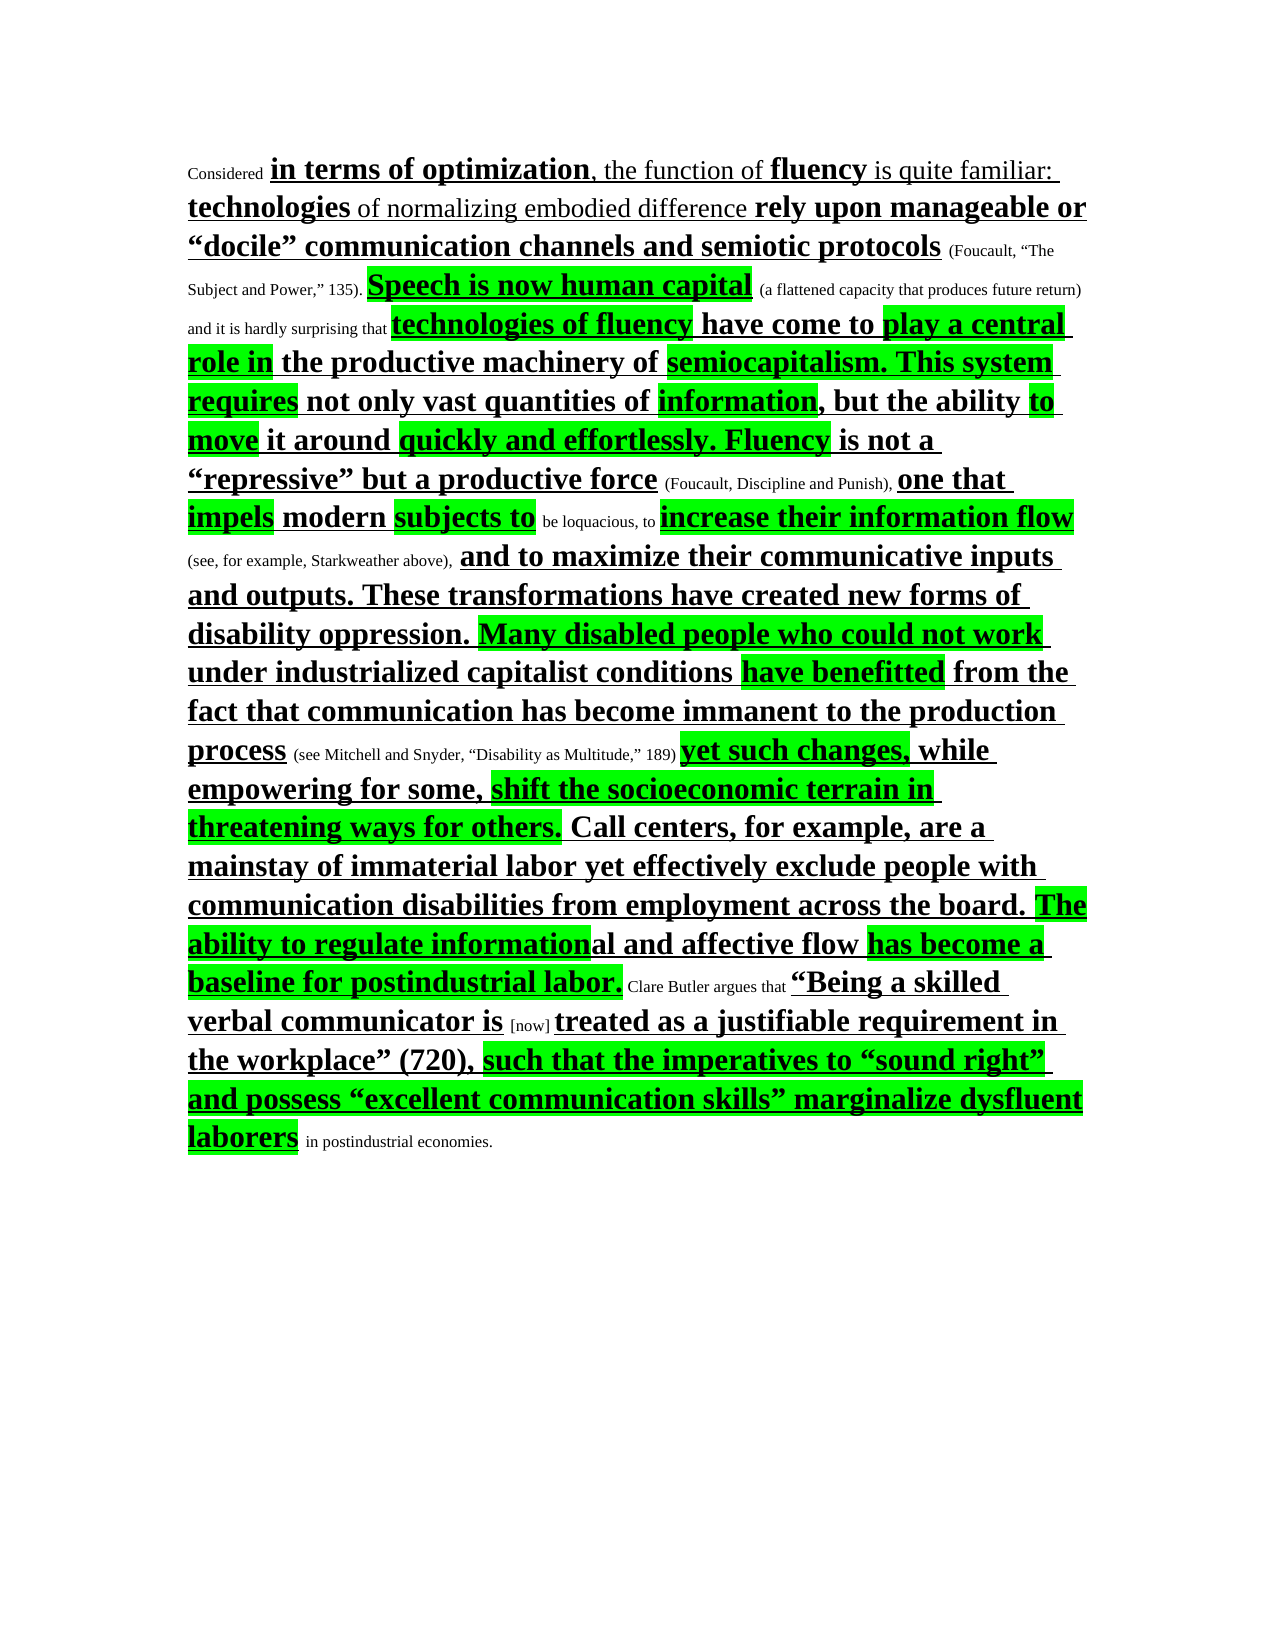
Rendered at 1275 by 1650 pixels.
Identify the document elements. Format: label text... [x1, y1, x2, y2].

text Considered in terms of optimization, the function of fluency is quite familiar: technologies of normalizing embodied difference rely upon manageable or “docile” communication channels and semiotic protocols (Foucault, “The Subject and Power,” 135). Speech is now human capital (a flattened capacity that produces future return) and it is hardly surprising that technologies of fluency have come to play a central role in the productive machinery of semiocapitalism. This system requires not only vast quantities of information, but the ability to move it around quickly and effortlessly. Fluency is not a “repressive” but a productive force (Foucault, Discipline and Punish), one that impels modern subjects to be loquacious, to increase their information flow (see, for example, Starkweather above), and to maximize their communicative inputs and outputs. These transformations have created new forms of disability oppression. Many disabled people who could not work under industrialized capitalist conditions have benefitted from the fact that communication has become immanent to the production process (see Mitchell and Snyder, “Disability as Multitude,” 189) yet such changes, while empowering for some, shift the socioeconomic terrain in threatening ways for others. Call centers, for example, are a mainstay of immaterial labor yet effectively exclude people with communication disabilities from employment across the board. The ability to regulate informational and affective flow has become a baseline for postindustrial labor. Clare Butler argues that “Being a skilled verbal communicator is [now] treated as a justifiable requirement in the workplace” (720), such that the imperatives to “sound right” and possess “excellent communication skills” marginalize dysfluent laborers in postindustrial economies. [187, 221, 1087, 917]
text Considered in terms of optimization, the function of fluency is quite familiar: technologies of normalizing embodied difference rely upon manageable or “docile” communication channels and semiotic protocols (Foucault, “The Subject and Power,” 135). Speech is now human capital (a flattened capacity that produces future return) and it is hardly surprising that technologies of fluency have come to play a central role in the productive machinery of semiocapitalism. This system requires not only vast quantities of information, but the ability to move it around quickly and effortlessly. Fluency is not a “repressive” but a productive force (Foucault, Discipline and Punish), one that impels modern subjects to be loquacious, to increase their information flow (see, for example, Starkweather above), and to maximize their communicative inputs and outputs. These transformations have created new forms of disability oppression. Many disabled people who could not work under industrialized capitalist conditions have benefitted from the fact that communication has become immanent to the production process (see Mitchell and Snyder, “Disability as Multitude,” 189) yet such changes, while empowering for some, shift the socioeconomic terrain in threatening ways for others. Call centers, for example, are a mainstay of immaterial labor yet effectively exclude people with communication disabilities from employment across the board. The ability to regulate informational and affective flow has become a baseline for postindustrial labor. Clare Butler argues that “Being a skilled verbal communicator is [now] treated as a justifiable requirement in the workplace” (720), such that the imperatives to “sound right” and possess “excellent communication skills” marginalize dysfluent laborers in postindustrial economies. [187, 918, 1087, 1155]
